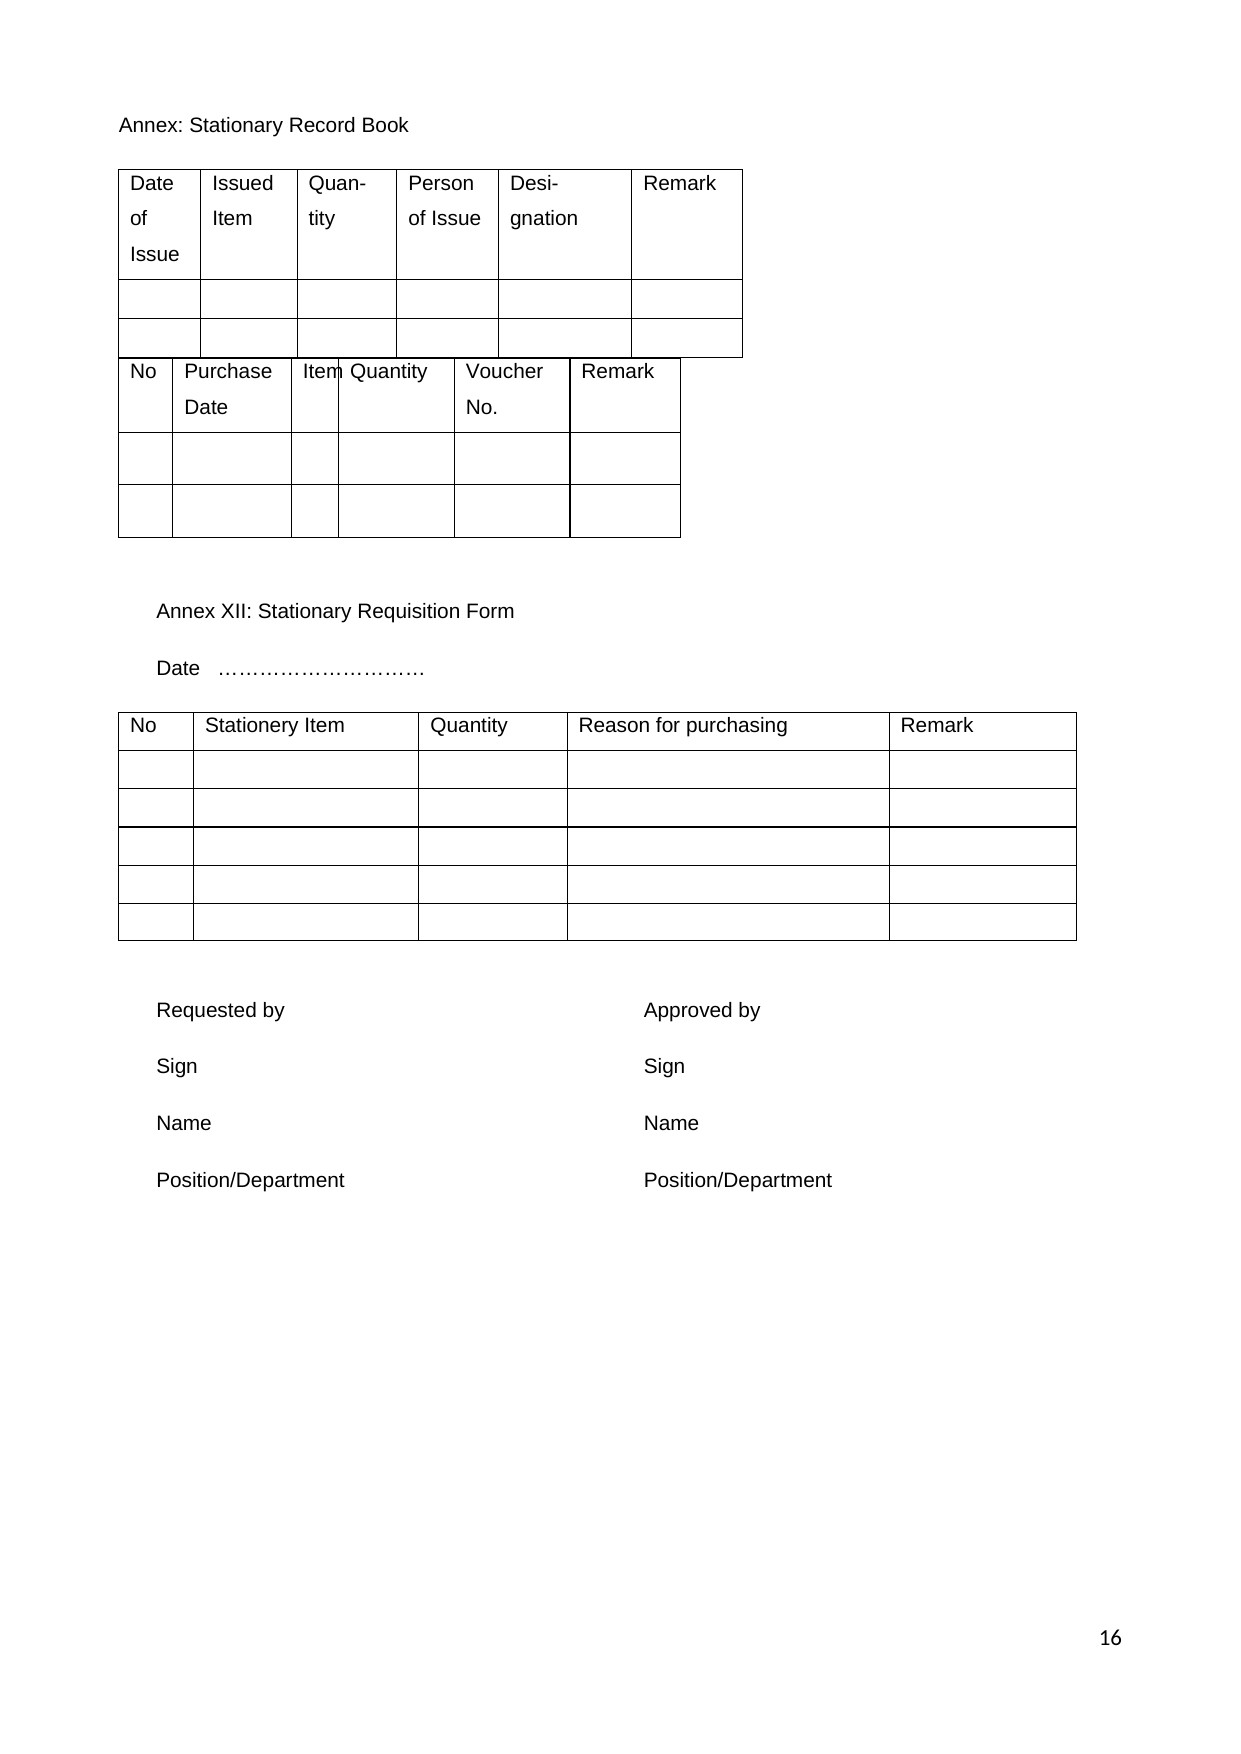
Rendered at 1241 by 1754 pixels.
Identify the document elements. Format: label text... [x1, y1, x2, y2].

table_header Stationery Item [194, 713, 418, 750]
table_cell [568, 904, 889, 940]
table_header Person of Issue [397, 170, 498, 279]
table_cell [455, 433, 569, 484]
table_header Quan-tity [298, 170, 396, 279]
table_cell [119, 828, 193, 864]
text Sign Sign [118, 1054, 1122, 1078]
table_cell [194, 866, 418, 903]
text Position/Department Position/Department [118, 1168, 1122, 1192]
table_cell [397, 319, 498, 357]
table_cell [292, 433, 338, 484]
table_cell [119, 280, 200, 317]
table_cell [194, 789, 418, 826]
table_cell [632, 280, 742, 317]
table_cell [119, 751, 193, 788]
table_cell [568, 866, 889, 903]
table_header Purchase Date [173, 359, 291, 432]
table_cell [119, 433, 172, 484]
table_cell [890, 751, 1076, 788]
table_cell [194, 904, 418, 940]
text Annex XII: Stationary Requisition Form [118, 598, 1122, 622]
table_cell [571, 433, 680, 484]
table_header Reason for purchasing [568, 713, 889, 750]
table_cell [201, 319, 297, 357]
table_cell [632, 319, 742, 357]
table_cell [419, 904, 567, 940]
table_cell [298, 280, 396, 317]
table_cell [173, 485, 291, 537]
table_cell [298, 319, 396, 357]
table_cell [499, 319, 631, 357]
table_header Remark [890, 713, 1076, 750]
table_header Voucher No. [455, 359, 569, 432]
table_cell [890, 789, 1076, 826]
table_header Quantity [419, 713, 567, 750]
table_cell [571, 485, 680, 537]
table_cell [339, 433, 454, 484]
table_cell [890, 904, 1076, 940]
text Date ………………………… [118, 655, 1122, 679]
table_header Quantity [339, 359, 454, 432]
table_cell [419, 789, 567, 826]
table_cell [455, 485, 569, 537]
table_cell [568, 751, 889, 788]
table_header Item [292, 359, 338, 432]
table_cell [292, 485, 338, 537]
table_cell [419, 866, 567, 903]
table_header Date of Issue [119, 170, 200, 279]
table_cell [397, 280, 498, 317]
table_cell [119, 789, 193, 826]
text Name Name [118, 1111, 1122, 1135]
table_cell [173, 433, 291, 484]
text Annex: Stationary Record Book [118, 112, 1122, 136]
table_header Remark [571, 359, 680, 432]
table_header No [119, 713, 193, 750]
table_header Desi-gnation [499, 170, 631, 279]
table_cell [890, 866, 1076, 903]
table_cell [568, 828, 889, 864]
table_cell [194, 751, 418, 788]
table_cell [119, 485, 172, 537]
table_cell [119, 866, 193, 903]
table_header Remark [632, 170, 742, 279]
table_header Issued Item [201, 170, 297, 279]
table_header No [119, 359, 172, 432]
table_cell [419, 751, 567, 788]
table_cell [119, 904, 193, 940]
table_cell [119, 319, 200, 357]
table_cell [419, 828, 567, 864]
table_cell [339, 485, 454, 537]
table_cell [890, 828, 1076, 864]
text Requested by Approved by [118, 997, 1122, 1021]
table_cell [568, 789, 889, 826]
table_cell [201, 280, 297, 317]
table_cell [499, 280, 631, 317]
table_cell [194, 828, 418, 864]
